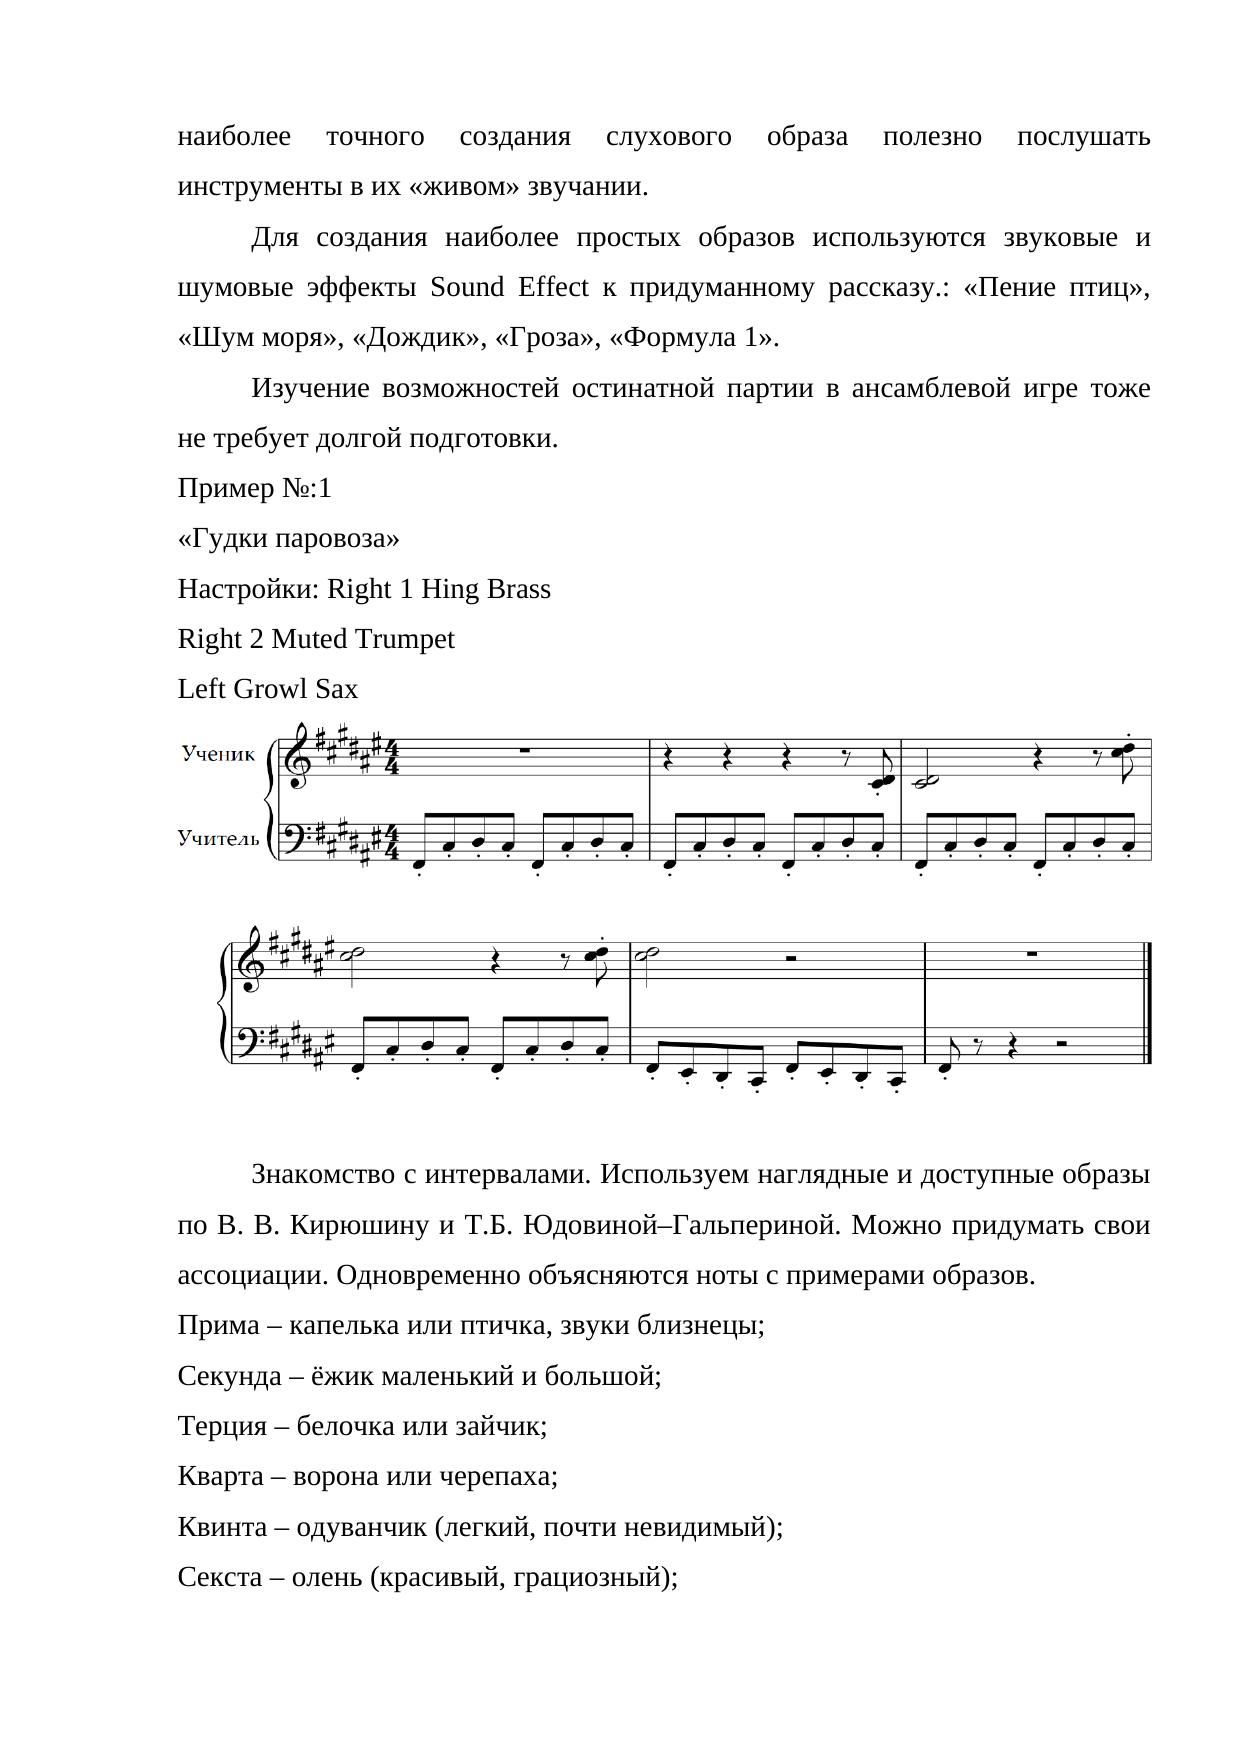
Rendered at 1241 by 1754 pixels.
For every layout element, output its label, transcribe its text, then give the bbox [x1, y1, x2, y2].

text Секста – олень (красивый, грациозный); [177, 1559, 1152, 1592]
text Right 2 Muted Trumpet [177, 621, 1152, 655]
text Прима – капелька или птичка, звуки близнецы; [177, 1307, 1152, 1341]
text Пример №:1 [177, 470, 1152, 504]
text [177, 118, 1152, 202]
text Настройки: Right 1 Hing Brass [177, 571, 1152, 604]
text Квинта – одуванчик (легкий, почти невидимый); [177, 1509, 1152, 1542]
text Знакомство с интервалами. Используем наглядные и доступные образы по В. В. Кирюшину и Т.Б. Юдовиной–Гальпериной. Можно придумать свои ассоциации. Одновременно объясняются ноты с примерами образов. [177, 1156, 1152, 1291]
text «Гудки паровоза» [177, 521, 1152, 554]
picture [177, 721, 1152, 1093]
text Left Growl Sax [177, 672, 1152, 705]
text Секунда – ёжик маленький и большой; [177, 1358, 1152, 1391]
text Для создания наиболее простых образов используются звуковые и шумовые эффекты Sound Effect к придуманному рассказу.: «Пение птиц», «Шум моря», «Дождик», «Гроза», «Формула 1». [177, 219, 1152, 353]
text Изучение возможностей остинатной партии в ансамблевой игре тоже не требует долгой подготовки. [177, 370, 1152, 453]
text Терция – белочка или зайчик; [177, 1408, 1152, 1442]
text Кварта – ворона или черепаха; [177, 1458, 1152, 1492]
